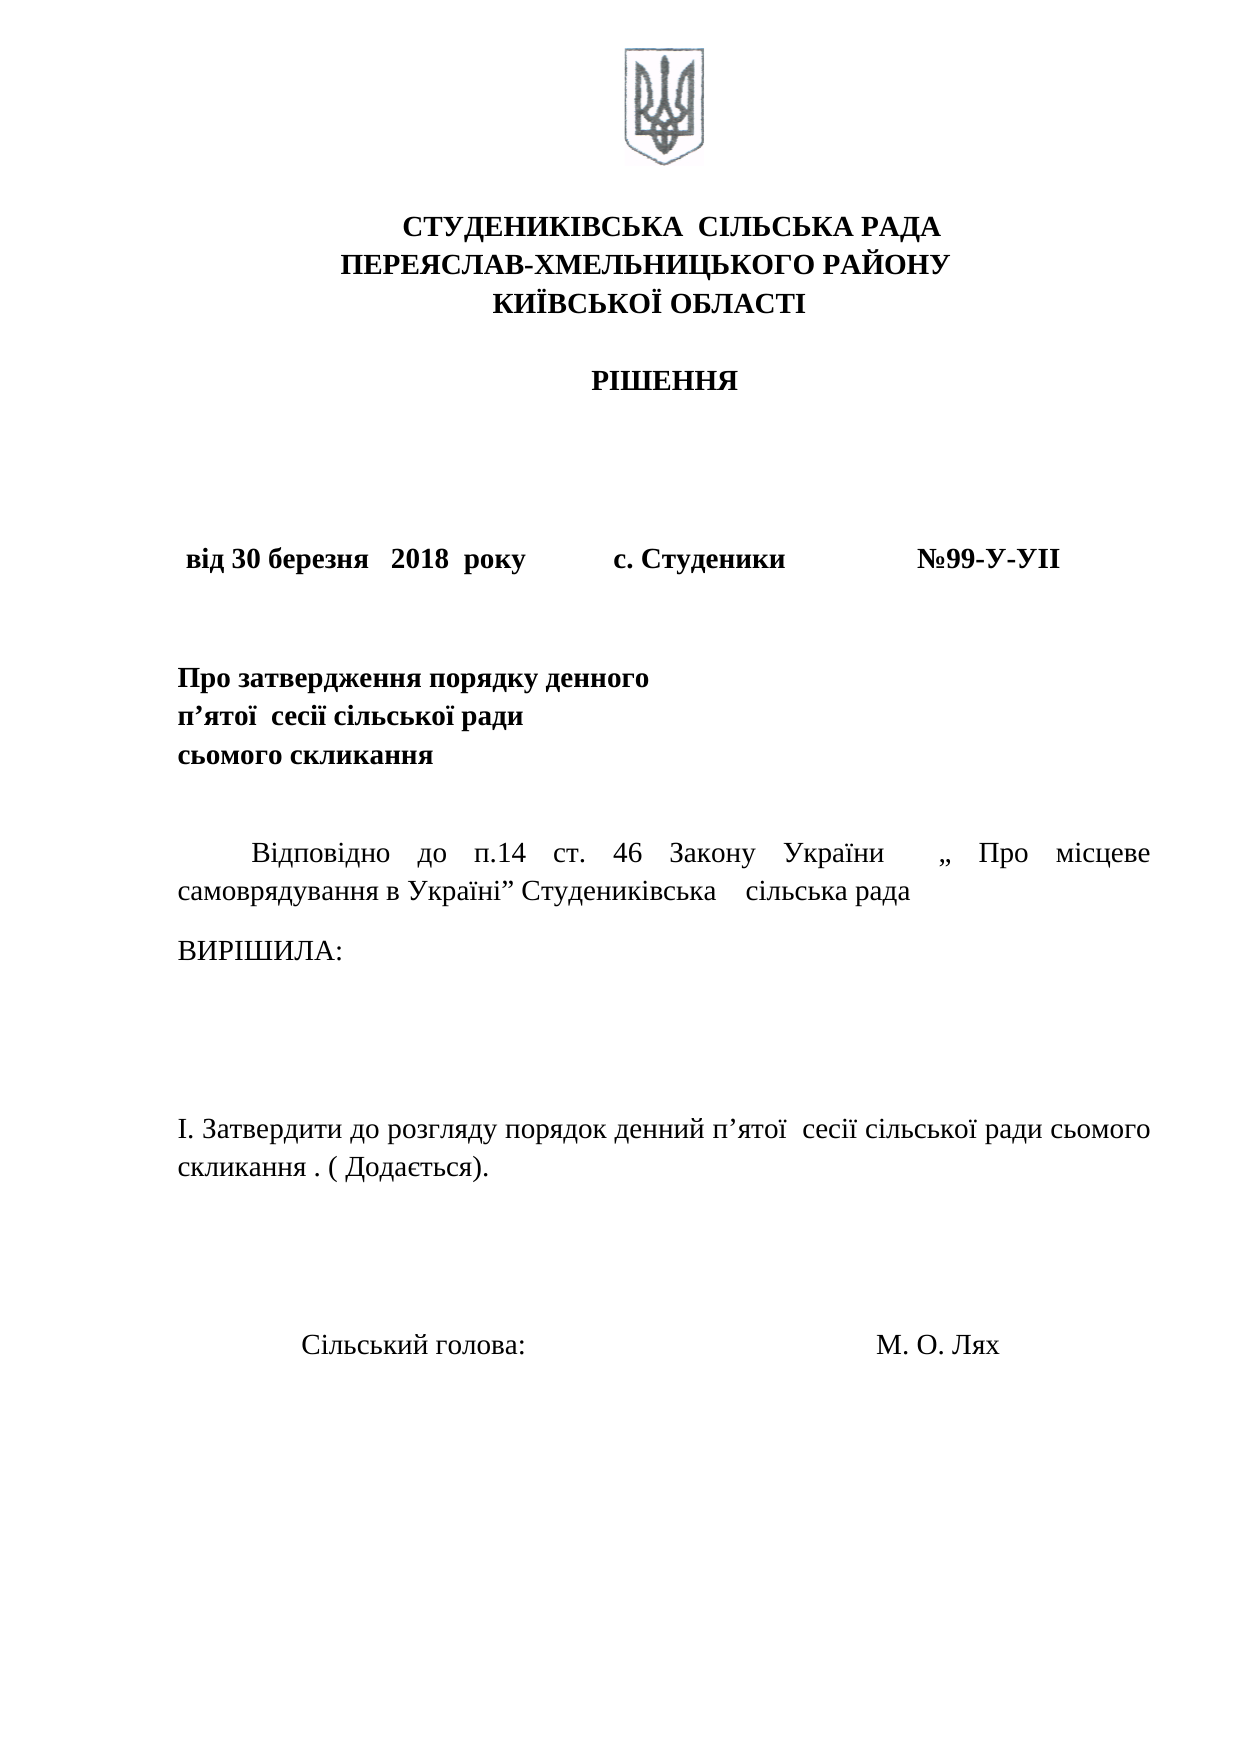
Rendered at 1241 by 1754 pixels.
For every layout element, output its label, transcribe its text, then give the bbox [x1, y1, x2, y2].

picture [624, 48, 705, 166]
text п’ятої сесії сільської ради [177, 698, 1152, 732]
text І. Затвердити до розгляду порядок денний п’ятої сесії сільської ради сьомого скликання . ( Додається). [177, 1111, 1152, 1183]
text сьомого скликання [177, 737, 1152, 770]
text Відповідно до п.14 ст. 46 Закону України „ Про місцеве самоврядування в Україні” Студениківська сільська рада [177, 835, 1152, 907]
text ВИРІШИЛА: [177, 933, 1152, 966]
text від 30 березня 2018 року с. Студеники №99-У-УІІ [83, 541, 1152, 574]
text Сільський голова: М. О. Лях [177, 1327, 1152, 1361]
text Про затвердження порядку денного [177, 660, 1152, 693]
text СТУДЕНИКІВСЬКА СІЛЬСЬКА РАДА [177, 209, 1152, 242]
text КИЇВСЬКОЇ ОБЛАСТІ [140, 286, 1152, 319]
text РІШЕННЯ [177, 363, 1152, 396]
text ПЕРЕЯСЛАВ-ХМЕЛЬНИЦЬКОГО РАЙОНУ [140, 247, 1152, 281]
